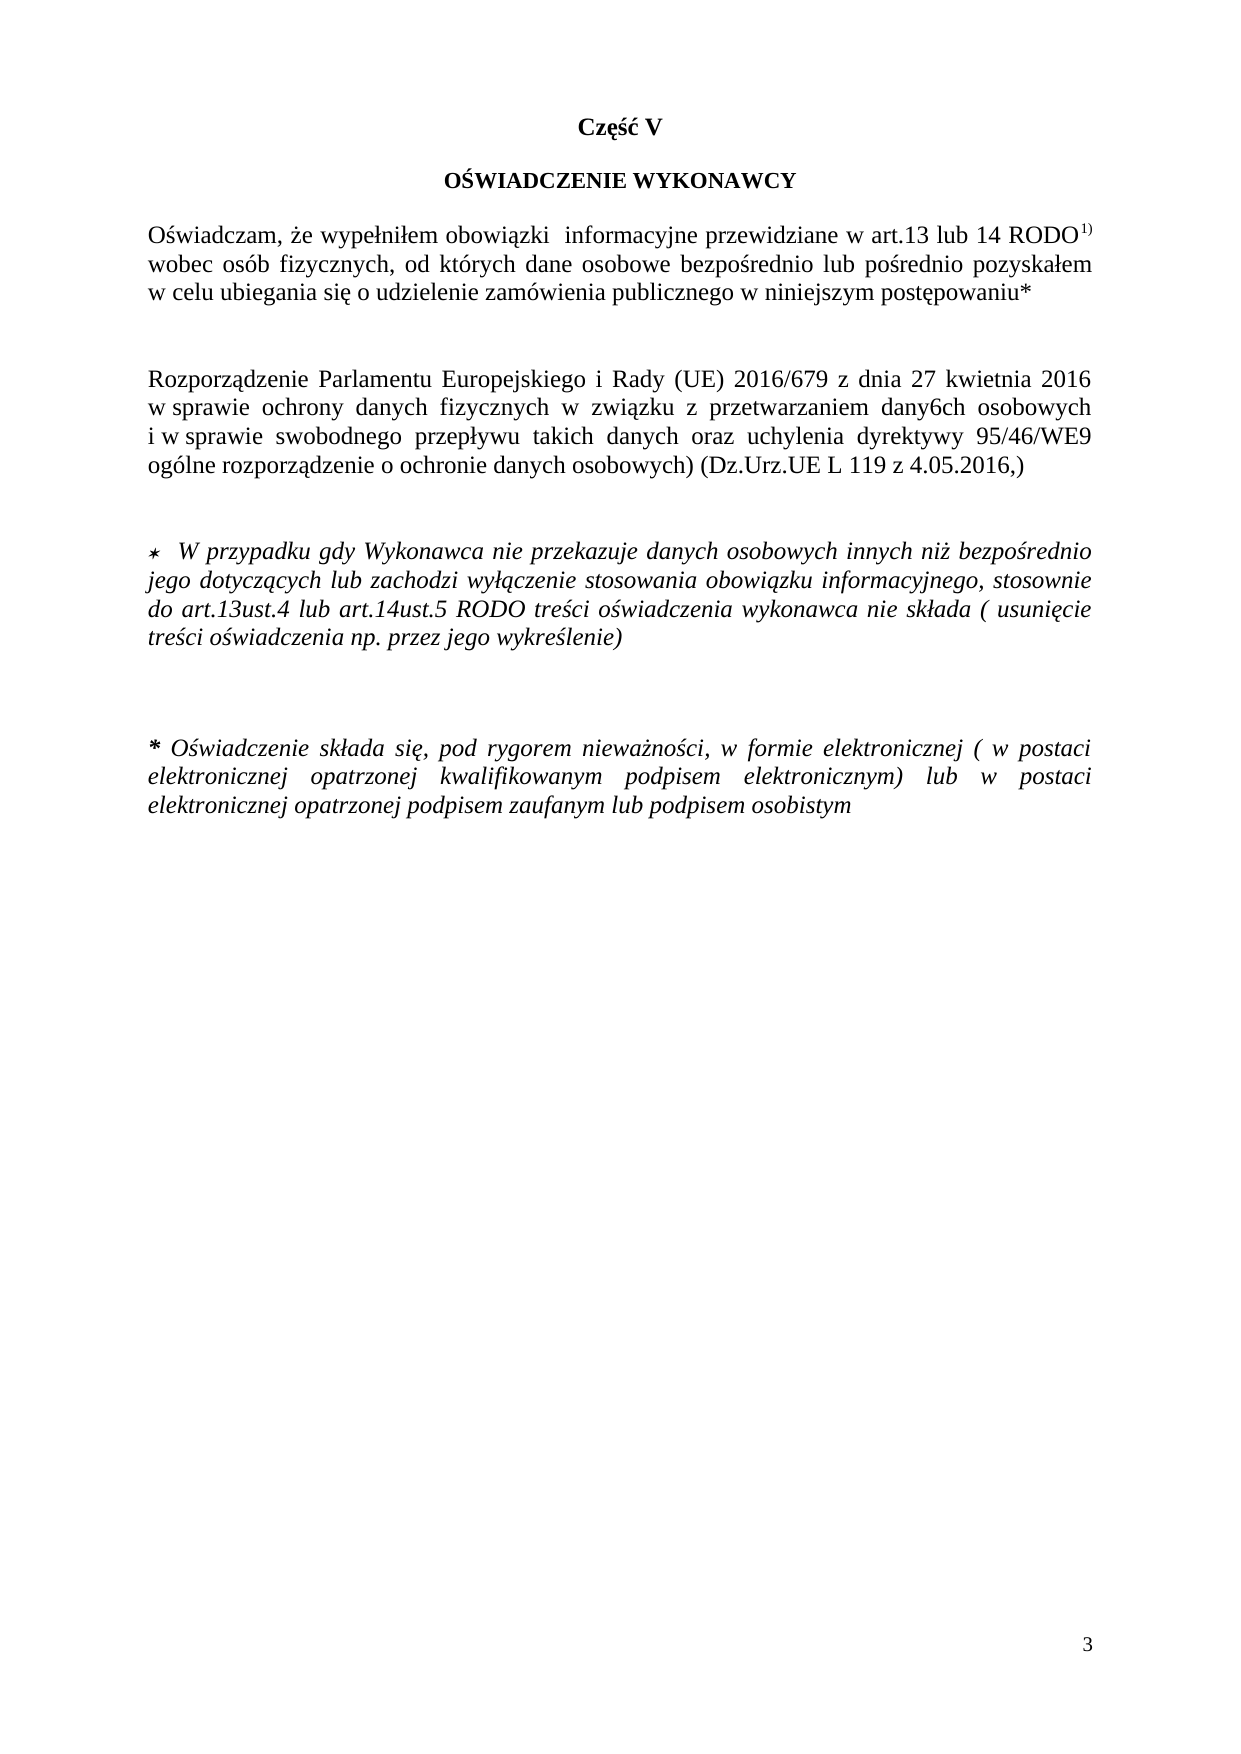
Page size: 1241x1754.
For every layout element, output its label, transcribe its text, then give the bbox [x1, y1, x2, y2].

list W przypadku gdy Wykonawca nie przekazuje danych osobowych innych niż bezpośrednio jego dotyczących lub zachodzi wyłączenie stosowania obowiązku informacyjnego, stosownie do art.13ust.4 lub art.14ust.5 RODO treści oświadczenia wykonawca nie składa ( usunięcie treści oświadczenia np. przez jego wykreślenie) [148, 536, 1092, 651]
text Część V [148, 112, 1092, 141]
text Rozporządzenie Parlamentu Europejskiego i Rady (UE) 2016/679 z dnia 27 kwietnia 2016 w sprawie ochrony danych fizycznych w związku z przetwarzaniem dany6ch osobowych i w sprawie swobodnego przepływu takich danych oraz uchylenia dyrektywy 95/46/WE9 ogólne rozporządzenie o ochronie danych osobowych) (Dz.Urz.UE L 119 z 4.05.2016,) [148, 364, 1092, 479]
text Oświadczam, że wypełniłem obowiązki informacyjne przewidziane w art.13 lub 14 RODO1) wobec osób fizycznych, od których dane osobowe bezpośrednio lub pośrednio pozyskałem w celu ubiegania się o udzielenie zamówienia publicznego w niniejszym postępowaniu* [148, 220, 1092, 306]
text OŚWIADCZENIE WYKONAWCY [148, 167, 1092, 194]
text * Oświadczenie składa się, pod rygorem nieważności, w formie elektronicznej ( w postaci elektronicznej opatrzonej kwalifikowanym podpisem elektronicznym) lub w postaci elektronicznej opatrzonej podpisem zaufanym lub podpisem osobistym [148, 733, 1092, 819]
